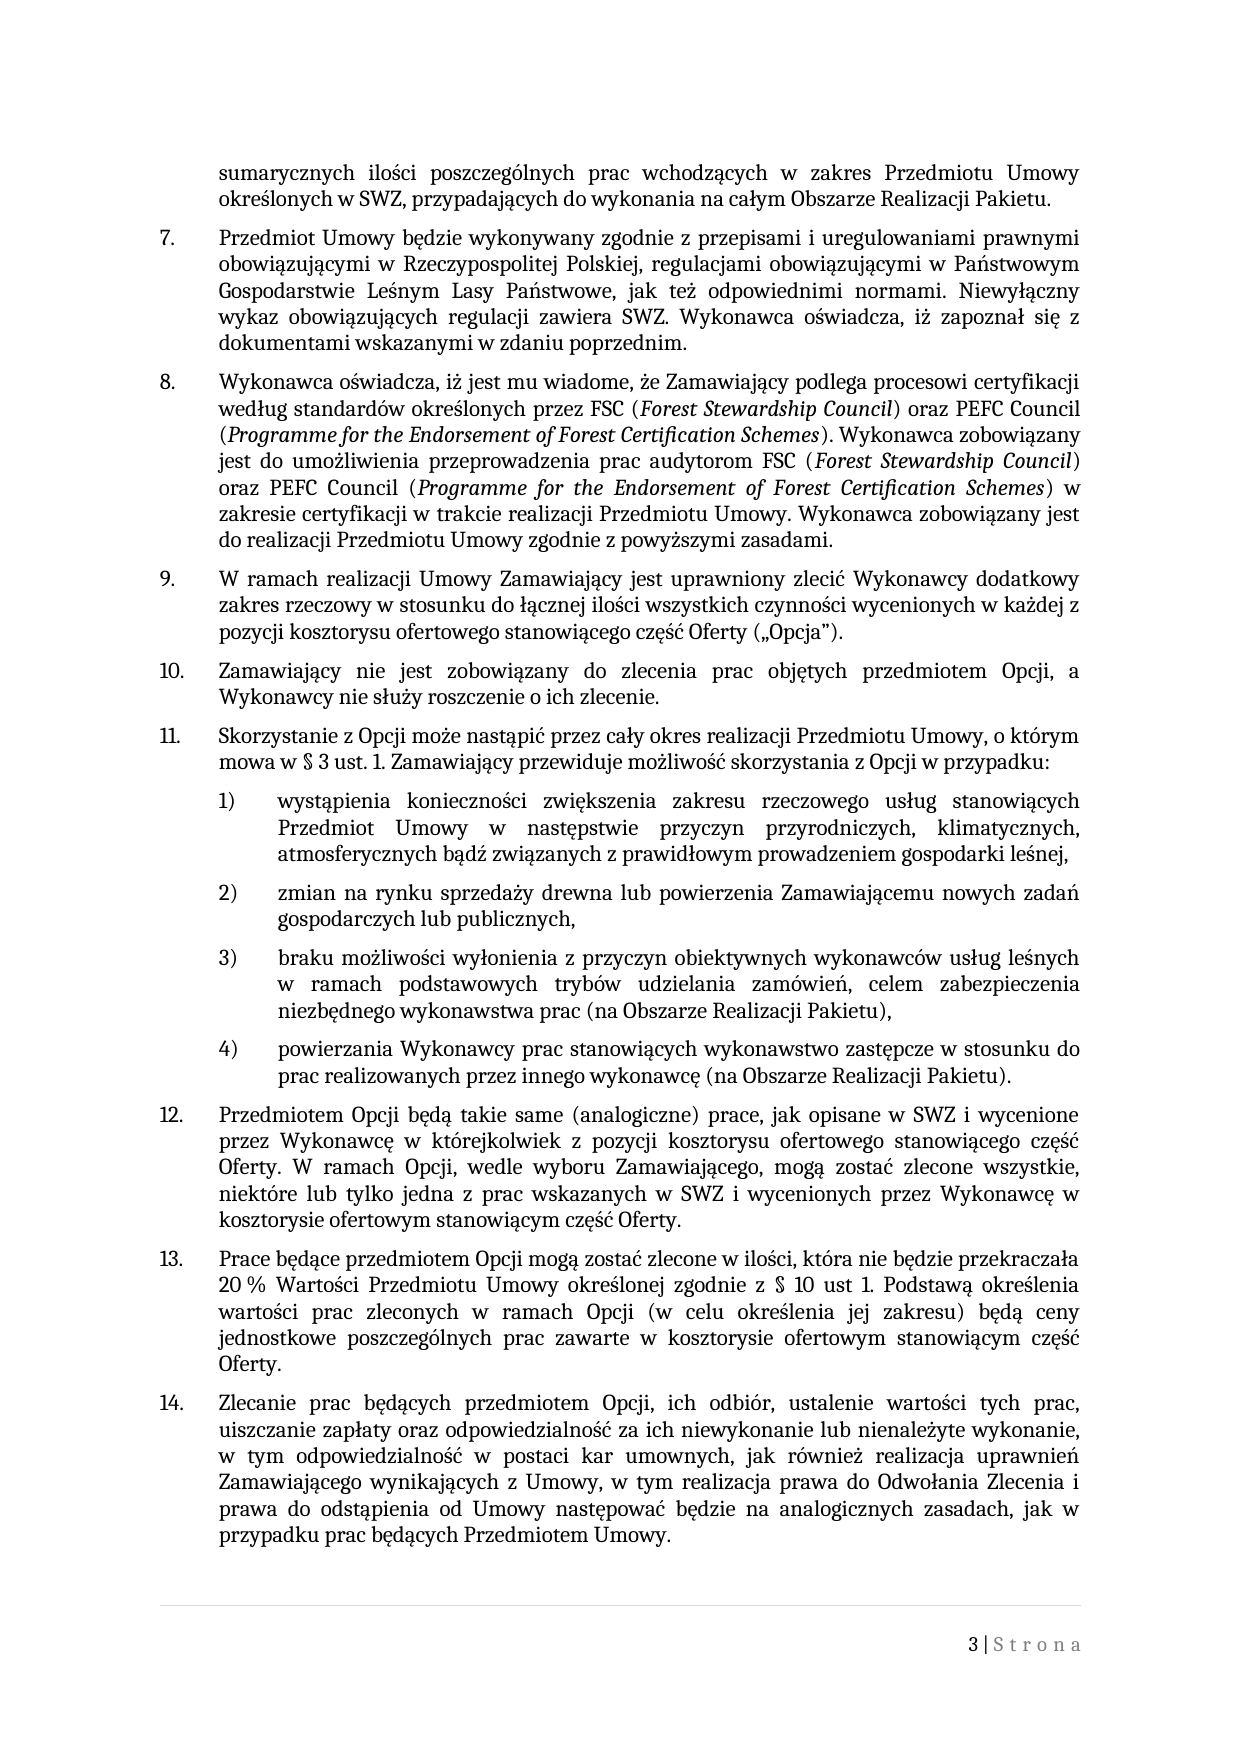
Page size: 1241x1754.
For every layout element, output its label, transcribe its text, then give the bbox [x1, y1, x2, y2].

text 2) zmian na rynku sprzedaży drewna lub powierzenia Zamawiającemu nowych zadań gospodarczych lub publicznych, [218, 879, 1081, 932]
text 3) braku możliwości wyłonienia z przyczyn obiektywnych wykonawców usług leśnych w ramach podstawowych trybów udzielania zamówień, celem zabezpieczenia niezbędnego wykonawstwa prac (na Obszarze Realizacji Pakietu), [218, 945, 1081, 1024]
list Skorzystanie z Opcji może nastąpić przez cały okres realizacji Przedmiotu Umowy, o którym mowa w § 3 ust. 1. Zamawiający przewiduje możliwość skorzystania z Opcji w przypadku: [159, 723, 1081, 775]
list Wykonawca oświadcza, iż jest mu wiadome, że Zamawiający podlega procesowi certyfikacji według standardów określonych przez FSC (Forest Stewardship Council) oraz PEFC Council (Programme for the Endorsement of Forest Certification Schemes). Wykonawca zobowiązany jest do umożliwienia przeprowadzenia prac audytorom FSC (Forest Stewardship Council) oraz PEFC Council (Programme for the Endorsement of Forest Certification Schemes) w zakresie certyfikacji w trakcie realizacji Przedmiotu Umowy. Wykonawca zobowiązany jest do realizacji Przedmiotu Umowy zgodnie z powyższymi zasadami. [159, 369, 1081, 553]
list Zlecanie prac będących przedmiotem Opcji, ich odbiór, ustalenie wartości tych prac, uiszczanie zapłaty oraz odpowiedzialność za ich niewykonanie lub nienależyte wykonanie, w tym odpowiedzialność w postaci kar umownych, jak również realizacja uprawnień Zamawiającego wynikających z Umowy, w tym realizacja prawa do Odwołania Zlecenia i prawa do odstąpienia od Umowy następować będzie na analogicznych zasadach, jak w przypadku prac będących Przedmiotem Umowy. [159, 1390, 1081, 1548]
list Zamawiający nie jest zobowiązany do zlecenia prac objętych przedmiotem Opcji, a Wykonawcy nie służy roszczenie o ich zlecenie. [159, 657, 1081, 710]
text 4) powierzania Wykonawcy prac stanowiących wykonawstwo zastępcze w stosunku do prac realizowanych przez innego wykonawcę (na Obszarze Realizacji Pakietu). [218, 1036, 1081, 1089]
list Przedmiotem Opcji będą takie same (analogiczne) prace, jak opisane w SWZ i wycenione przez Wykonawcę w którejkolwiek z pozycji kosztorysu ofertowego stanowiącego część Oferty. W ramach Opcji, wedle wyboru Zamawiającego, mogą zostać zlecone wszystkie, niektóre lub tylko jedna z prac wskazanych w SWZ i wycenionych przez Wykonawcę w kosztorysie ofertowym stanowiącym część Oferty. [159, 1101, 1081, 1233]
list W ramach realizacji Umowy Zamawiający jest uprawniony zlecić Wykonawcy dodatkowy zakres rzeczowy w stosunku do łącznej ilości wszystkich czynności wycenionych w każdej z pozycji kosztorysu ofertowego stanowiącego część Oferty („Opcja”). [159, 566, 1081, 645]
list Prace będące przedmiotem Opcji mogą zostać zlecone w ilości, która nie będzie przekraczała 20 % Wartości Przedmiotu Umowy określonej zgodnie z § 10 ust 1. Podstawą określenia wartości prac zleconych w ramach Opcji (w celu określenia jej zakresu) będą ceny jednostkowe poszczególnych prac zawarte w kosztorysie ofertowym stanowiącym część Oferty. [159, 1246, 1081, 1377]
list Przedmiot Umowy będzie wykonywany zgodnie z przepisami i uregulowaniami prawnymi obowiązującymi w Rzeczypospolitej Polskiej, regulacjami obowiązującymi w Państwowym Gospodarstwie Leśnym Lasy Państwowe, jak też odpowiednimi normami. Niewyłączny wykaz obowiązujących regulacji zawiera SWZ. Wykonawca oświadcza, iż zapoznał się z dokumentami wskazanymi w zdaniu poprzednim. [159, 225, 1081, 356]
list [159, 159, 1081, 212]
text 1) wystąpienia konieczności zwiększenia zakresu rzeczowego usług stanowiących Przedmiot Umowy w następstwie przyczyn przyrodniczych, klimatycznych, atmosferycznych bądź związanych z prawidłowym prowadzeniem gospodarki leśnej, [218, 788, 1081, 867]
